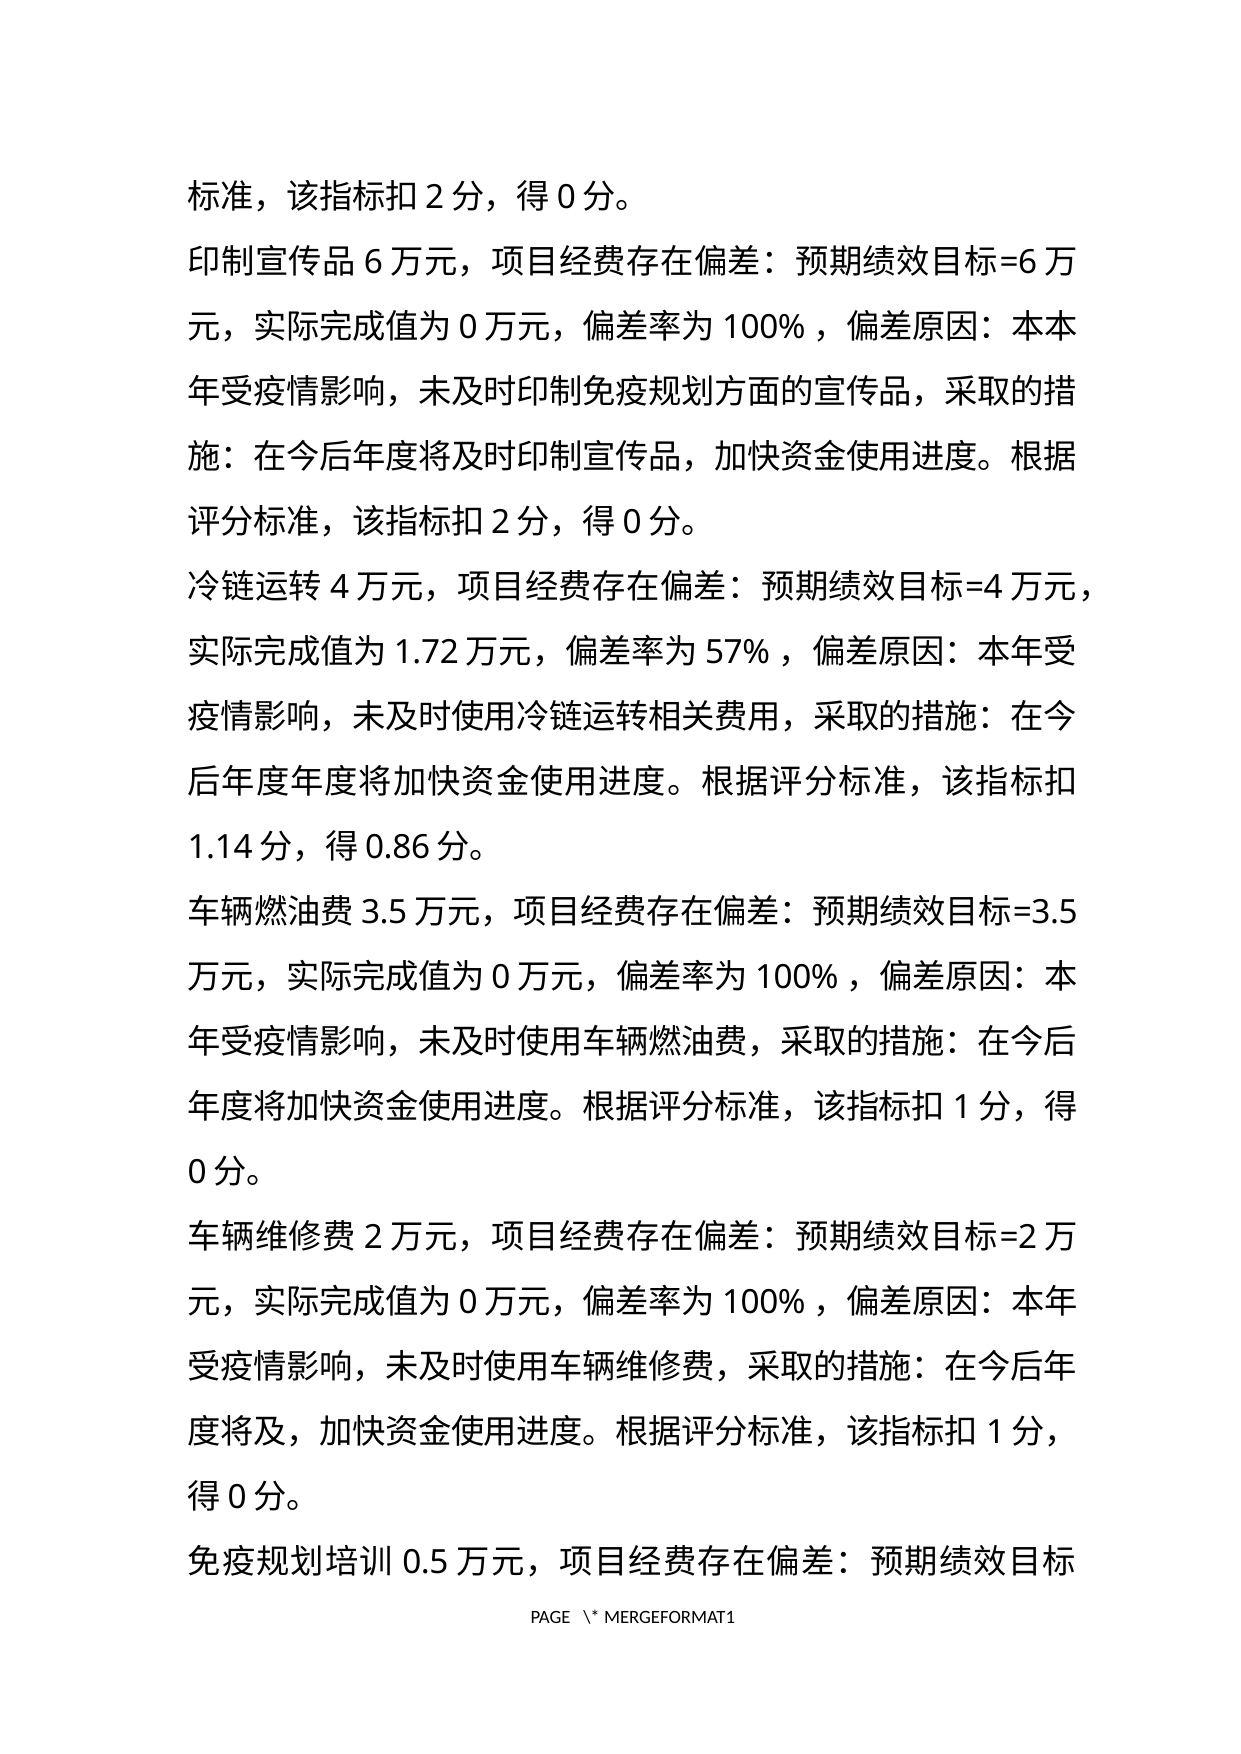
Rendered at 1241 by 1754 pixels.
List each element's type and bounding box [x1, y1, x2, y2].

text [187, 162, 1078, 1592]
